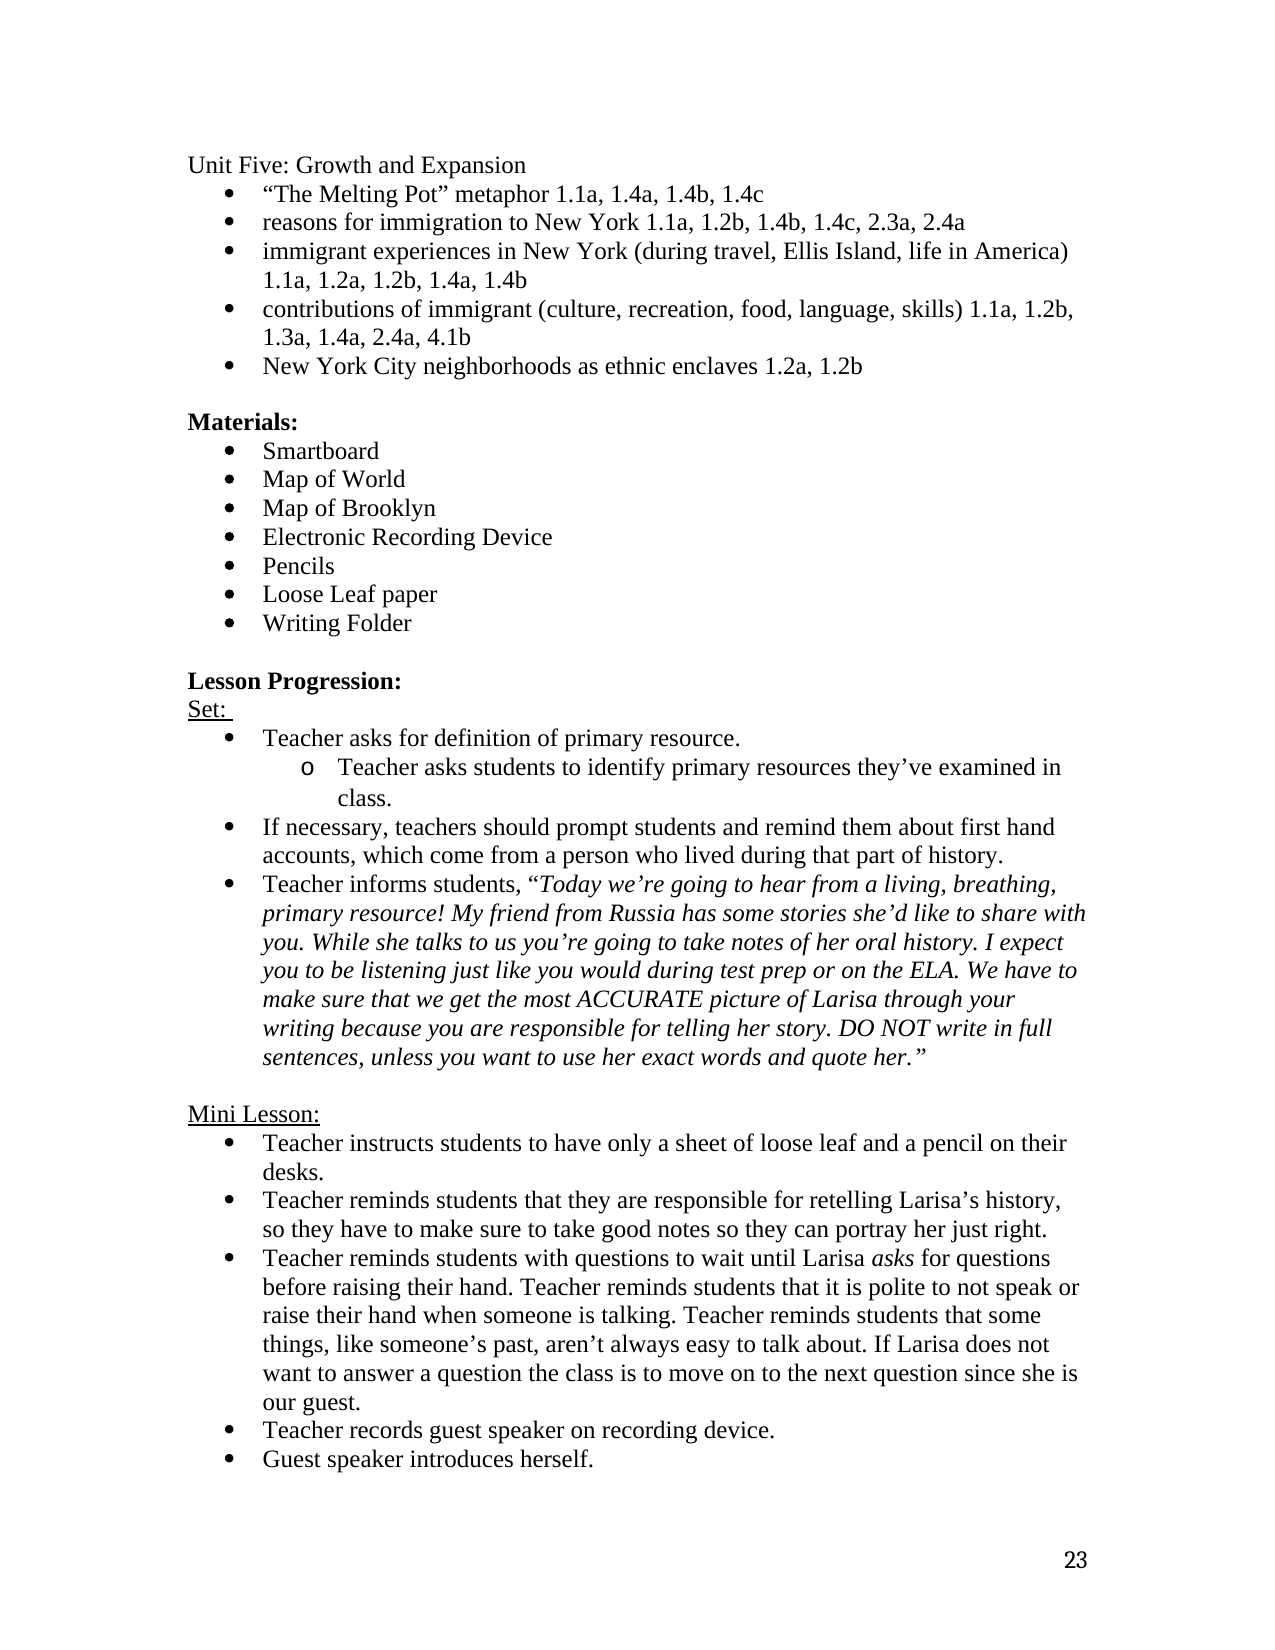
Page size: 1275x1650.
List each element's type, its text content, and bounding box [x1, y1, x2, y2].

list Teacher reminds students that they are responsible for retelling Larisa’s history, so they have to make sure to take good notes so they can portray her just right. [225, 1185, 1087, 1243]
list Teacher reminds students with questions to wait until Larisa asks for questions before raising their hand. Teacher reminds students that it is polite to not speak or raise their hand when someone is talking. Teacher reminds students that some things, like someone’s past, aren’t always easy to talk about. If Larisa does not want to answer a question the class is to move on to the next question since she is our guest. [225, 1243, 1087, 1415]
list New York City neighborhoods as ethnic enclaves 1.2a, 1.2b [225, 351, 1087, 380]
list immigrant experiences in New York (during travel, Ellis Island, life in America) 1.1a, 1.2a, 1.2b, 1.4a, 1.4b [225, 236, 1087, 294]
list reasons for immigration to New York 1.1a, 1.2b, 1.4b, 1.4c, 2.3a, 2.4a [225, 207, 1087, 236]
text Materials: [187, 407, 1087, 436]
list Writing Folder [225, 608, 1087, 637]
list Teacher instructs students to have only a sheet of loose leaf and a pencil on their desks. [225, 1128, 1087, 1185]
text Lesson Progression: [187, 666, 1087, 694]
list Smartboard [225, 436, 1087, 464]
list Electronic Recording Device [225, 522, 1087, 551]
text Mini Lesson: [187, 1099, 1087, 1128]
list Teacher informs students, “Today we’re going to hear from a living, breathing, primary resource! My friend from Russia has some stories she’d like to share with you. While she talks to us you’re going to take notes of her oral history. I expect you to be listening just like you would during test prep or on the ELA. We have to make sure that we get the most ACCURATE picture of Larisa through your writing because you are responsible for telling her story. DO NOT write in full sentences, unless you want to use her exact words and quote her.” [225, 869, 1087, 1070]
list Pencils [225, 551, 1087, 579]
list Map of Brooklyn [225, 493, 1087, 522]
list Map of World [225, 464, 1087, 493]
list Teacher asks students to identify primary resources they’ve examined in class. [300, 752, 1087, 812]
list contributions of immigrant (culture, recreation, food, language, skills) 1.1a, 1.2b, 1.3a, 1.4a, 2.4a, 4.1b [225, 294, 1087, 351]
list Teacher records guest speaker on recording device. [225, 1415, 1087, 1444]
list Guest speaker introduces herself. [225, 1444, 1087, 1473]
text Unit Five: Growth and Expansion [187, 150, 1087, 179]
list “The Melting Pot” metaphor 1.1a, 1.4a, 1.4b, 1.4c [225, 179, 1087, 207]
list Teacher asks for definition of primary resource. [225, 723, 1087, 752]
list Loose Leaf paper [225, 579, 1087, 608]
list If necessary, teachers should prompt students and remind them about first hand accounts, which come from a person who lived during that part of history. [225, 812, 1087, 869]
text Set: [187, 694, 1087, 723]
